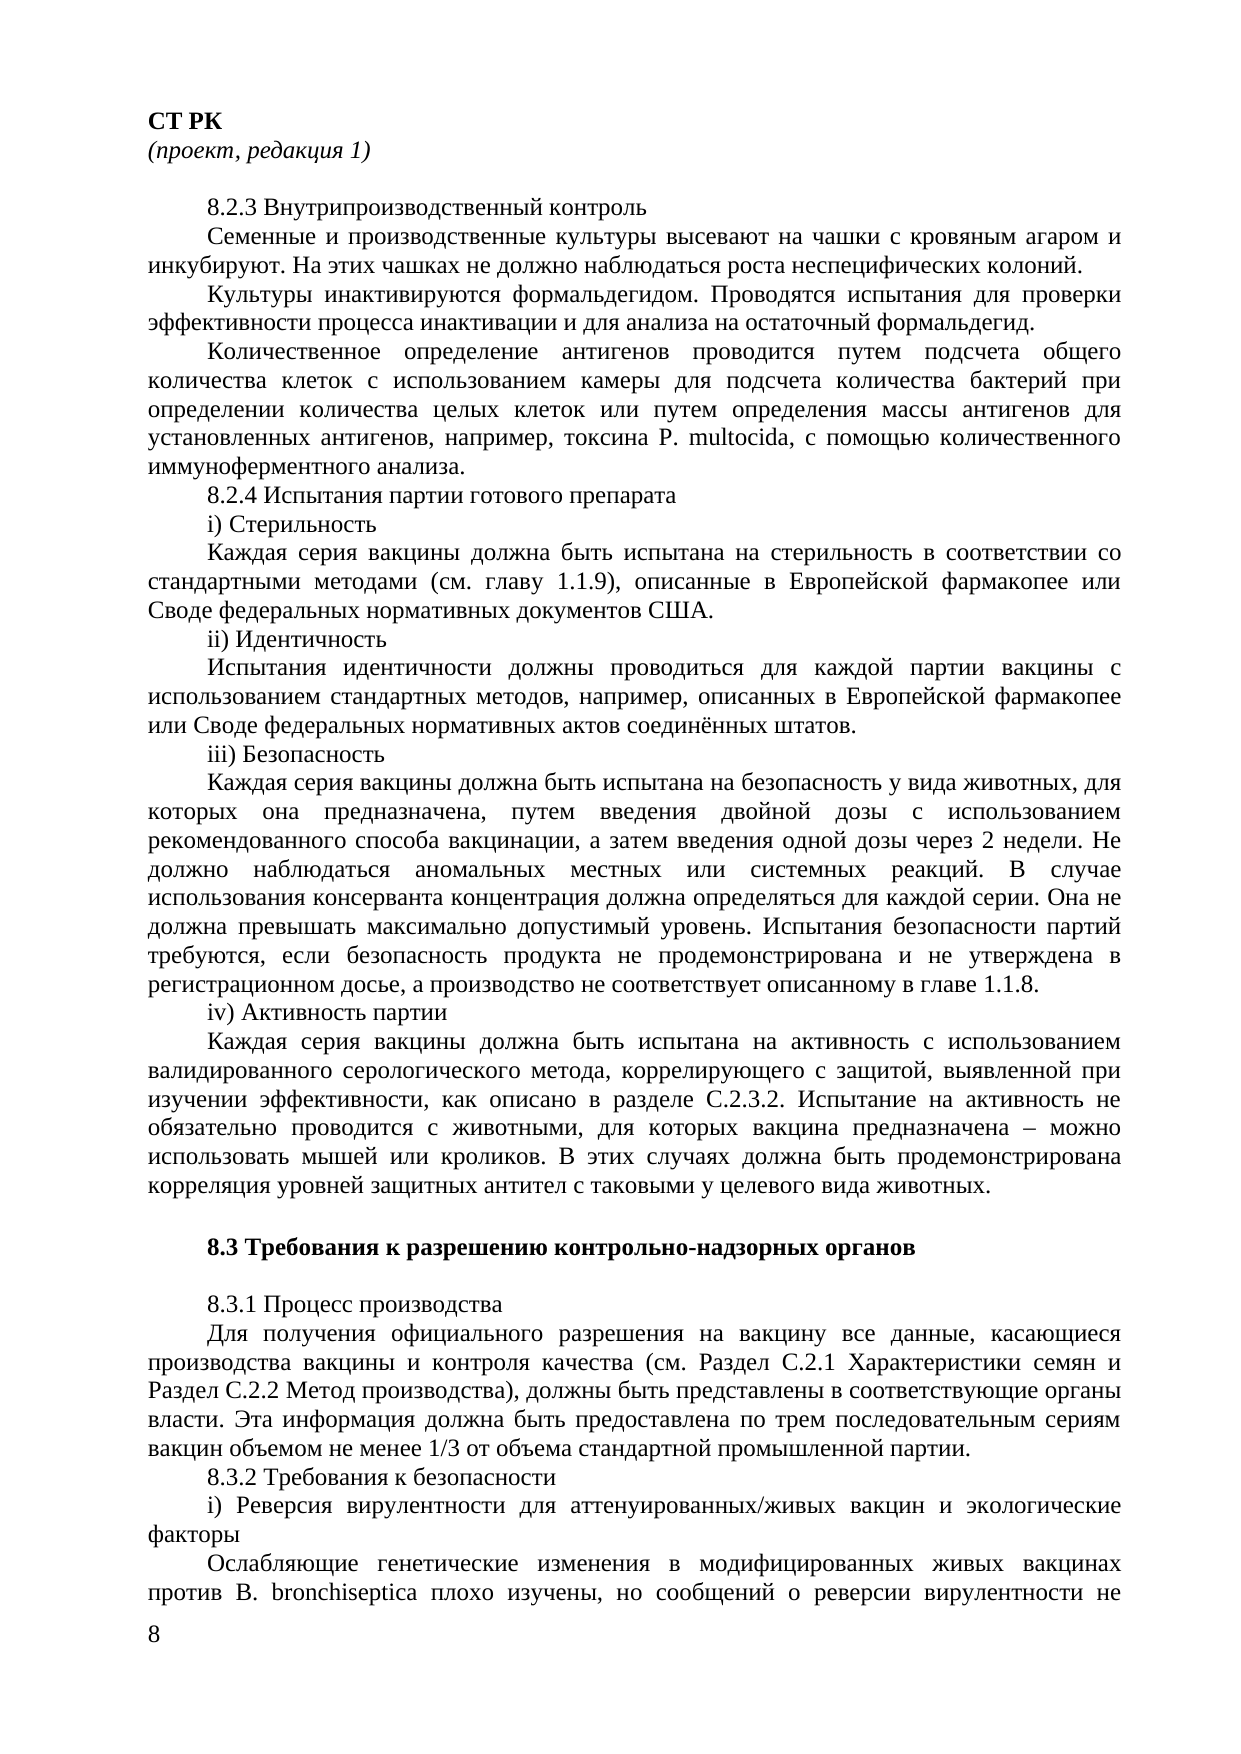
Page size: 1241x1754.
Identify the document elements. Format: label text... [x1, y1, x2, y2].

subtitle 8.3 Требования к разрешению контрольно-надзорных органов [148, 1232, 1122, 1260]
text iii) Безопасность [148, 739, 1122, 767]
text Семенные и производственные культуры высевают на чашки с кровяным агаром и инкубируют. На этих чашках не должно наблюдаться роста неспецифических колоний. [148, 221, 1122, 279]
text iv) Активность партии [148, 997, 1122, 1026]
text i) Стерильность [148, 509, 1122, 537]
text 8.3.1 Процесс производства [148, 1289, 1122, 1318]
text Каждая серия вакцины должна быть испытана на активность с использованием валидированного серологического метода, коррелирующего с защитой, выявленной при изучении эффективности, как описано в разделе C.2.3.2. Испытание на активность не обязательно проводится с животными, для которых вакцина предназначена – можно использовать мышей или кроликов. В этих случаях должна быть продемонстрирована корреляция уровней защитных антител с таковыми у целевого вида животных. [148, 1026, 1122, 1199]
text 8.2.3 Внутрипроизводственный контроль [148, 192, 1122, 221]
text Испытания идентичности должны проводиться для каждой партии вакцины с использованием стандартных методов, например, описанных в Европейской фармакопее или Своде федеральных нормативных актов соединённых штатов. [148, 652, 1122, 739]
text 8.3.2 Требования к безопасности [148, 1462, 1122, 1490]
text Каждая серия вакцины должна быть испытана на безопасность у вида животных, для которых она предназначена, путем введения двойной дозы с использованием рекомендованного способа вакцинации, а затем введения одной дозы через 2 недели. Не должно наблюдаться аномальных местных или системных реакций. В случае использования консерванта концентрация должна определяться для каждой серии. Она не должна превышать максимально допустимый уровень. Испытания безопасности партий требуются, если безопасность продукта не продемонстрирована и не утверждена в регистрационном досье, а производство не соответствует описанному в главе 1.1.8. [148, 767, 1122, 997]
text ii) Идентичность [148, 624, 1122, 652]
text Культуры инактивируются формальдегидом. Проводятся испытания для проверки эффективности процесса инактивации и для анализа на остаточный формальдегид. [148, 279, 1122, 336]
text i) Реверсия вирулентности для аттенуированных/живых вакцин и экологические факторы [148, 1490, 1122, 1548]
text Для получения официального разрешения на вакцину все данные, касающиеся производства вакцины и контроля качества (см. Раздел C.2.1 Характеристики семян и Раздел C.2.2 Метод производства), должны быть представлены в соответствующие органы власти. Эта информация должна быть предоставлена по трем последовательным сериям вакцин объемом не менее 1/3 от объема стандартной промышленной партии. [148, 1318, 1122, 1462]
text 8.2.4 Испытания партии готового препарата [148, 480, 1122, 509]
text Количественное определение антигенов проводится путем подсчета общего количества клеток с использованием камеры для подсчета количества бактерий при определении количества целых клеток или путем определения массы антигенов для установленных антигенов, например, токсина P. multocida, с помощью количественного иммуноферментного анализа. [148, 336, 1122, 480]
text Каждая серия вакцины должна быть испытана на стерильность в соответствии со стандартными методами (см. главу 1.1.9), описанные в Европейской фармакопее или Своде федеральных нормативных документов США. [148, 537, 1122, 624]
